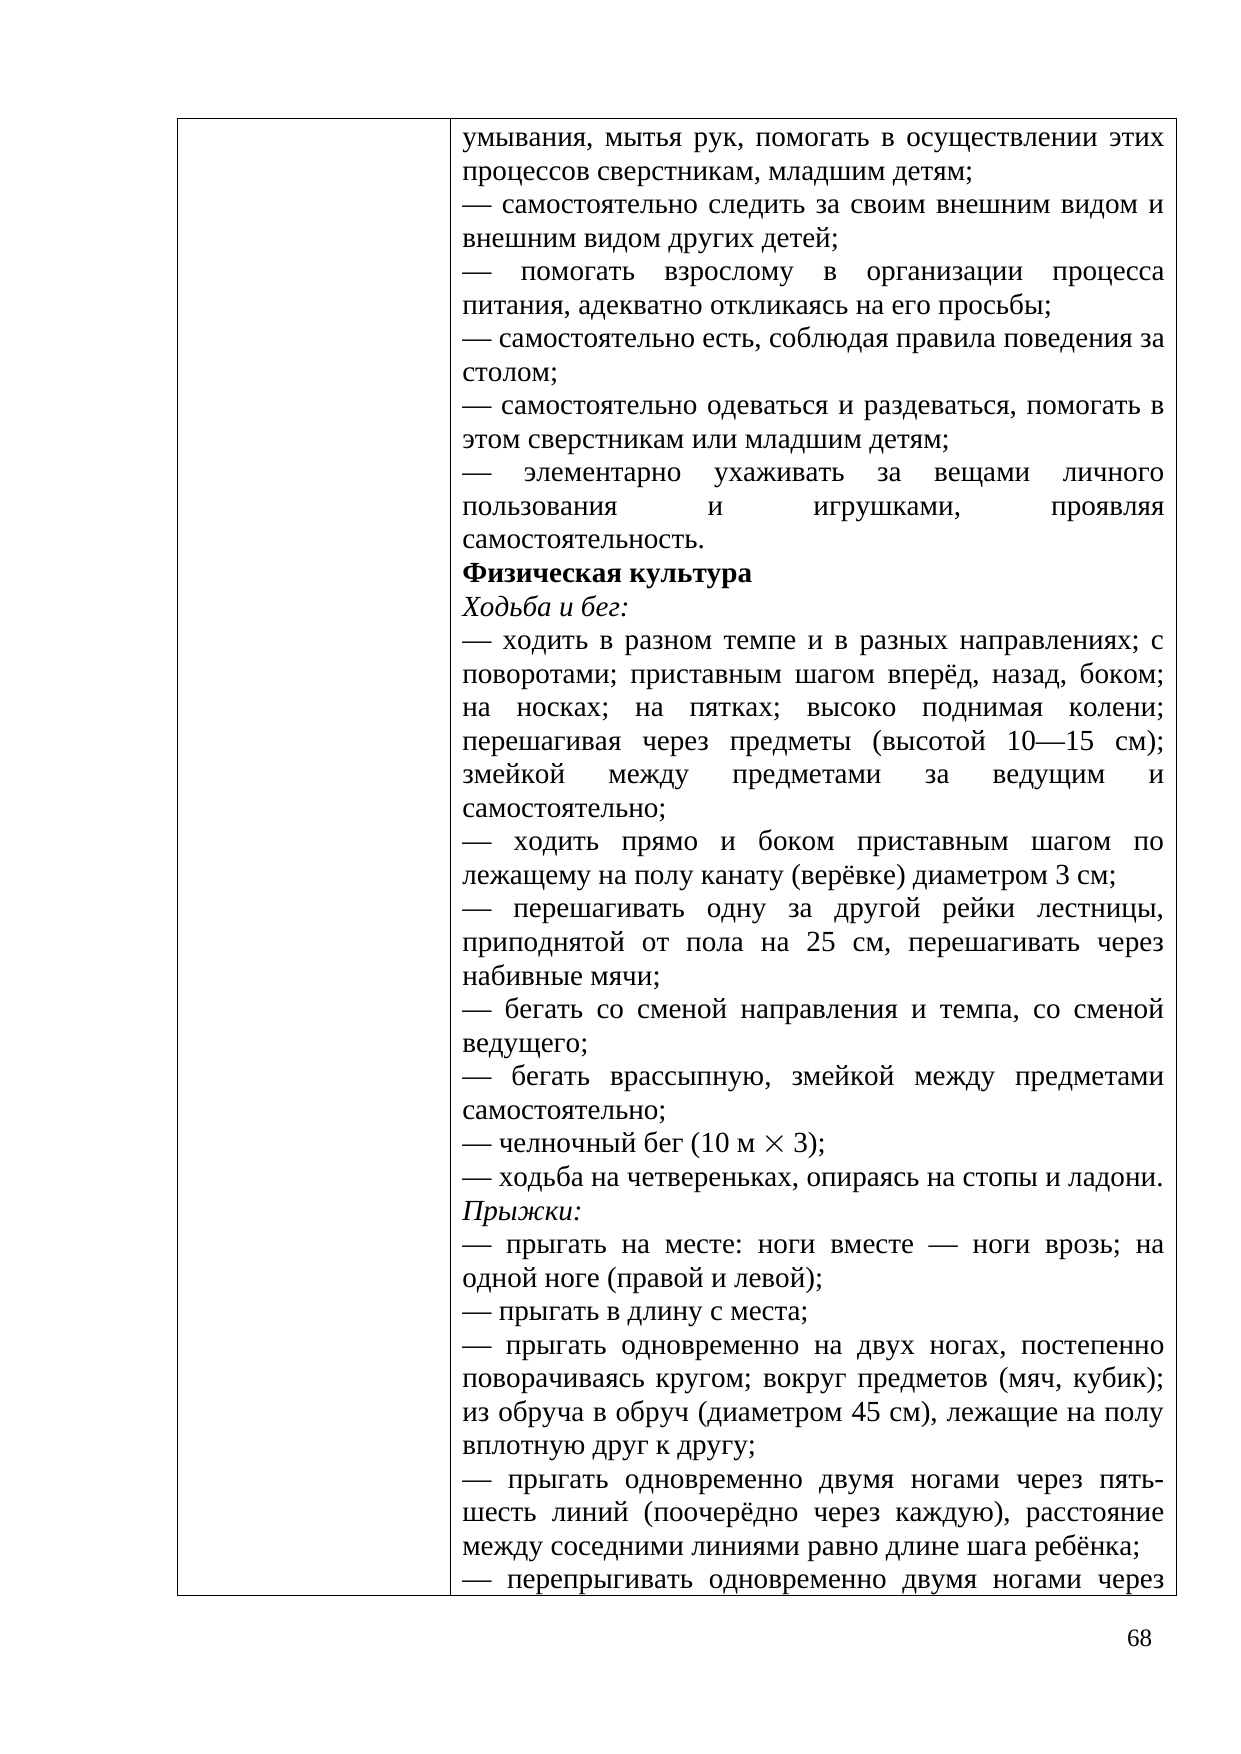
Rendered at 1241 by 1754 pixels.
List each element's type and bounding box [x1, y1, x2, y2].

table_cell [178, 119, 450, 1595]
table_cell [451, 119, 1176, 1595]
